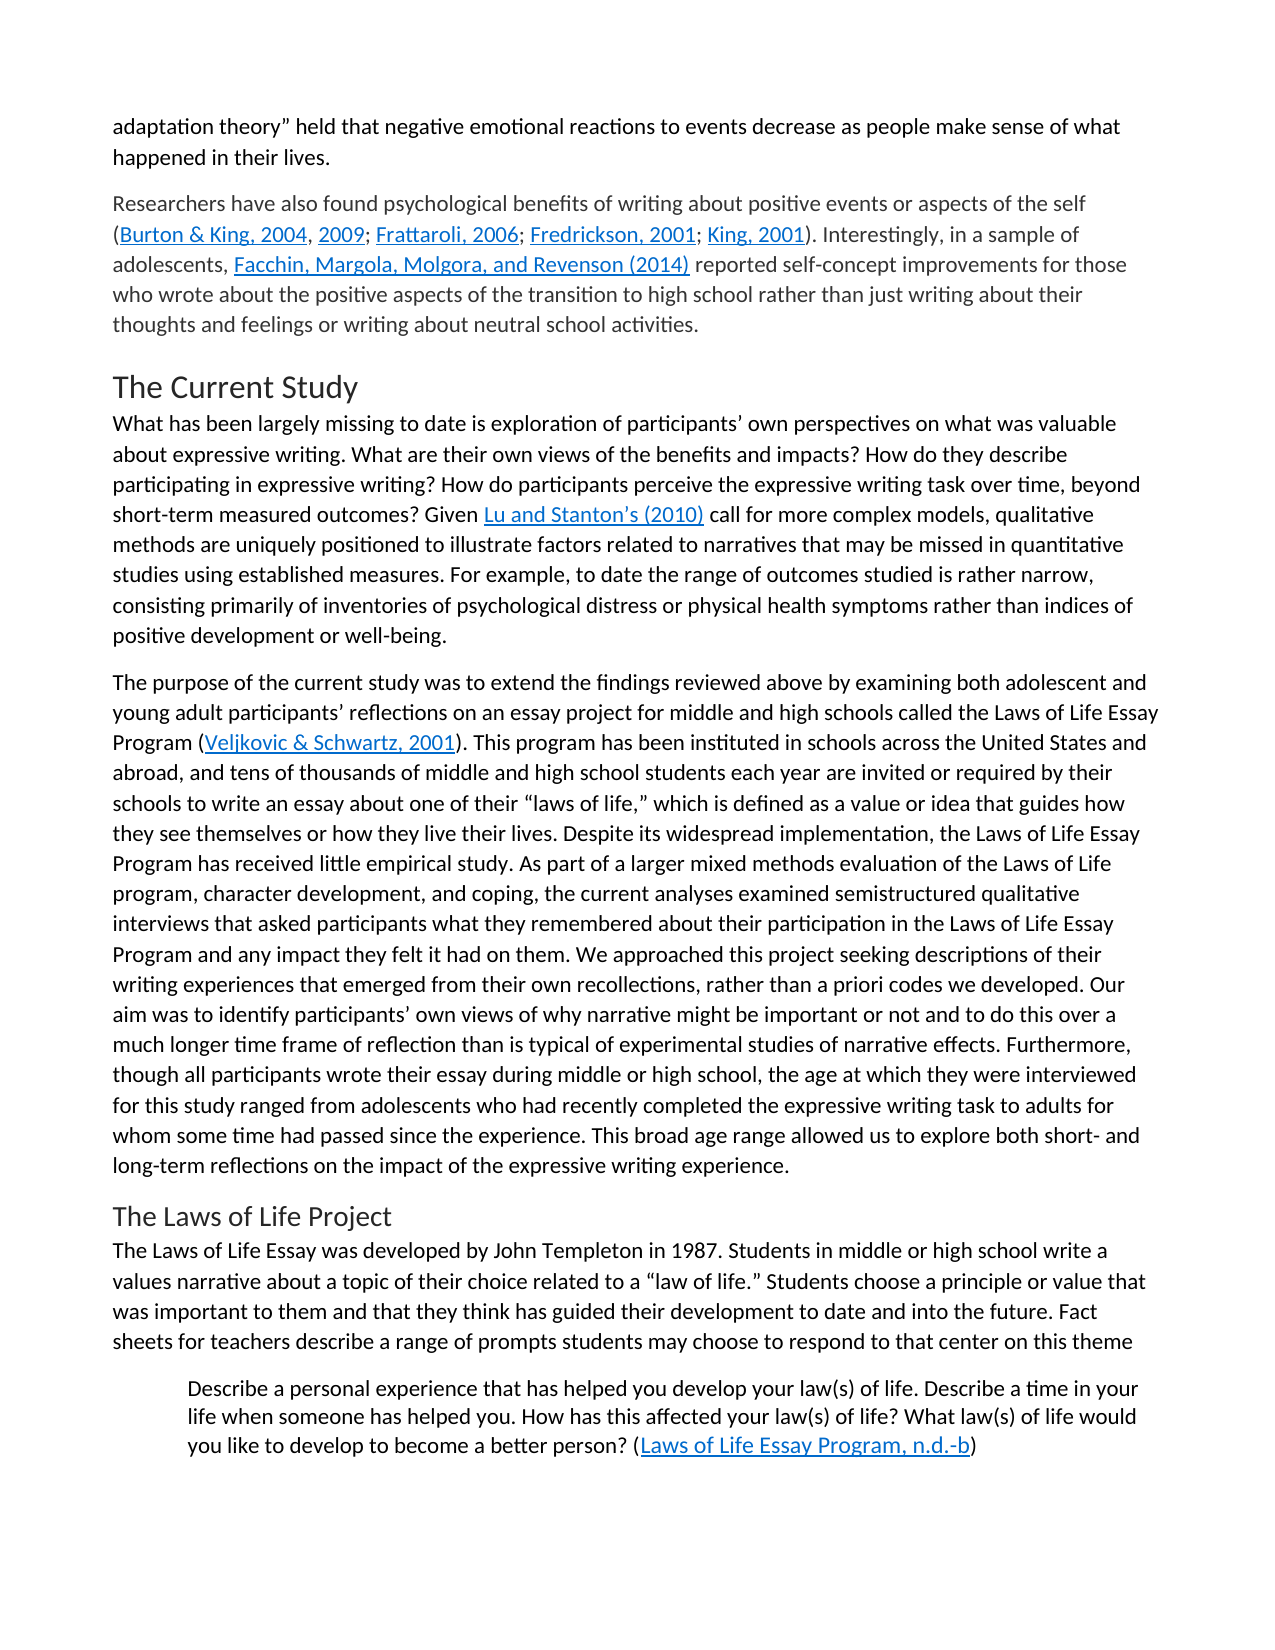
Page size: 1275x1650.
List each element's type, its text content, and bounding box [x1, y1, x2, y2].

subtitle The Current Study [112, 366, 1162, 406]
text Researchers have also found psychological benefits of writing about positive events or aspects of the self (Burton & King, 2004, 2009; Frattaroli, 2006; Fredrickson, 2001; King, 2001). Interestingly, in a sample of adolescents, Facchin, Margola, Molgora, and Revenson (2014) reported self-concept improvements for those who wrote about the positive aspects of the transition to high school rather than just writing about their thoughts and feelings or writing about neutral school activities. [112, 189, 1162, 338]
text The Laws of Life Essay was developed by John Templeton in 1987. Students in middle or high school write a values narrative about a topic of their choice related to a “law of life.” Students choose a principle or value that was important to them and that they think has guided their development to date and into the future. Fact sheets for teachers describe a range of prompts students may choose to respond to that center on this theme [112, 1237, 1162, 1355]
text What has been largely missing to date is exploration of participants’ own perspectives on what was valuable about expressive writing. What are their own views of the benefits and impacts? How do they describe participating in expressive writing? How do participants perceive the expressive writing task over time, beyond short-term measured outcomes? Given Lu and Stanton’s (2010) call for more complex models, qualitative methods are uniquely positioned to illustrate factors related to narratives that may be missed in quantitative studies using established measures. For example, to date the range of outcomes studied is rather narrow, consisting primarily of inventories of psychological distress or physical health symptoms rather than indices of positive development or well-being. [112, 409, 1162, 649]
text The purpose of the current study was to extend the findings reviewed above by examining both adolescent and young adult participants’ reflections on an essay project for middle and high schools called the Laws of Life Essay Program (Veljkovic & Schwartz, 2001). This program has been instituted in schools across the United States and abroad, and tens of thousands of middle and high school students each year are invited or required by their schools to write an essay about one of their “laws of life,” which is defined as a value or idea that guides how they see themselves or how they live their lives. Despite its widespread implementation, the Laws of Life Essay Program has received little empirical study. As part of a larger mixed methods evaluation of the Laws of Life program, character development, and coping, the current analyses examined semistructured qualitative interviews that asked participants what they remembered about their participation in the Laws of Life Essay Program and any impact they felt it had on them. We approached this project seeking descriptions of their writing experiences that emerged from their own recollections, rather than a priori codes we developed. Our aim was to identify participants’ own views of why narrative might be important or not and to do this over a much longer time frame of reflection than is typical of experimental studies of narrative effects. Furthermore, though all participants wrote their essay during middle or high school, the age at which they were interviewed for this study ranged from adolescents who had recently completed the expressive writing task to adults for whom some time had passed since the experience. This broad age range allowed us to explore both short- and long-term reflections on the impact of the expressive writing experience. [112, 668, 1162, 1179]
text Describe a personal experience that has helped you develop your law(s) of life. Describe a time in your life when someone has helped you. How has this affected your law(s) of life? What law(s) of life would you like to develop to become a better person? (Laws of Life Essay Program, n.d.-b) [187, 1374, 1162, 1459]
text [112, 112, 1162, 171]
subtitle The Laws of Life Project [112, 1198, 1162, 1234]
